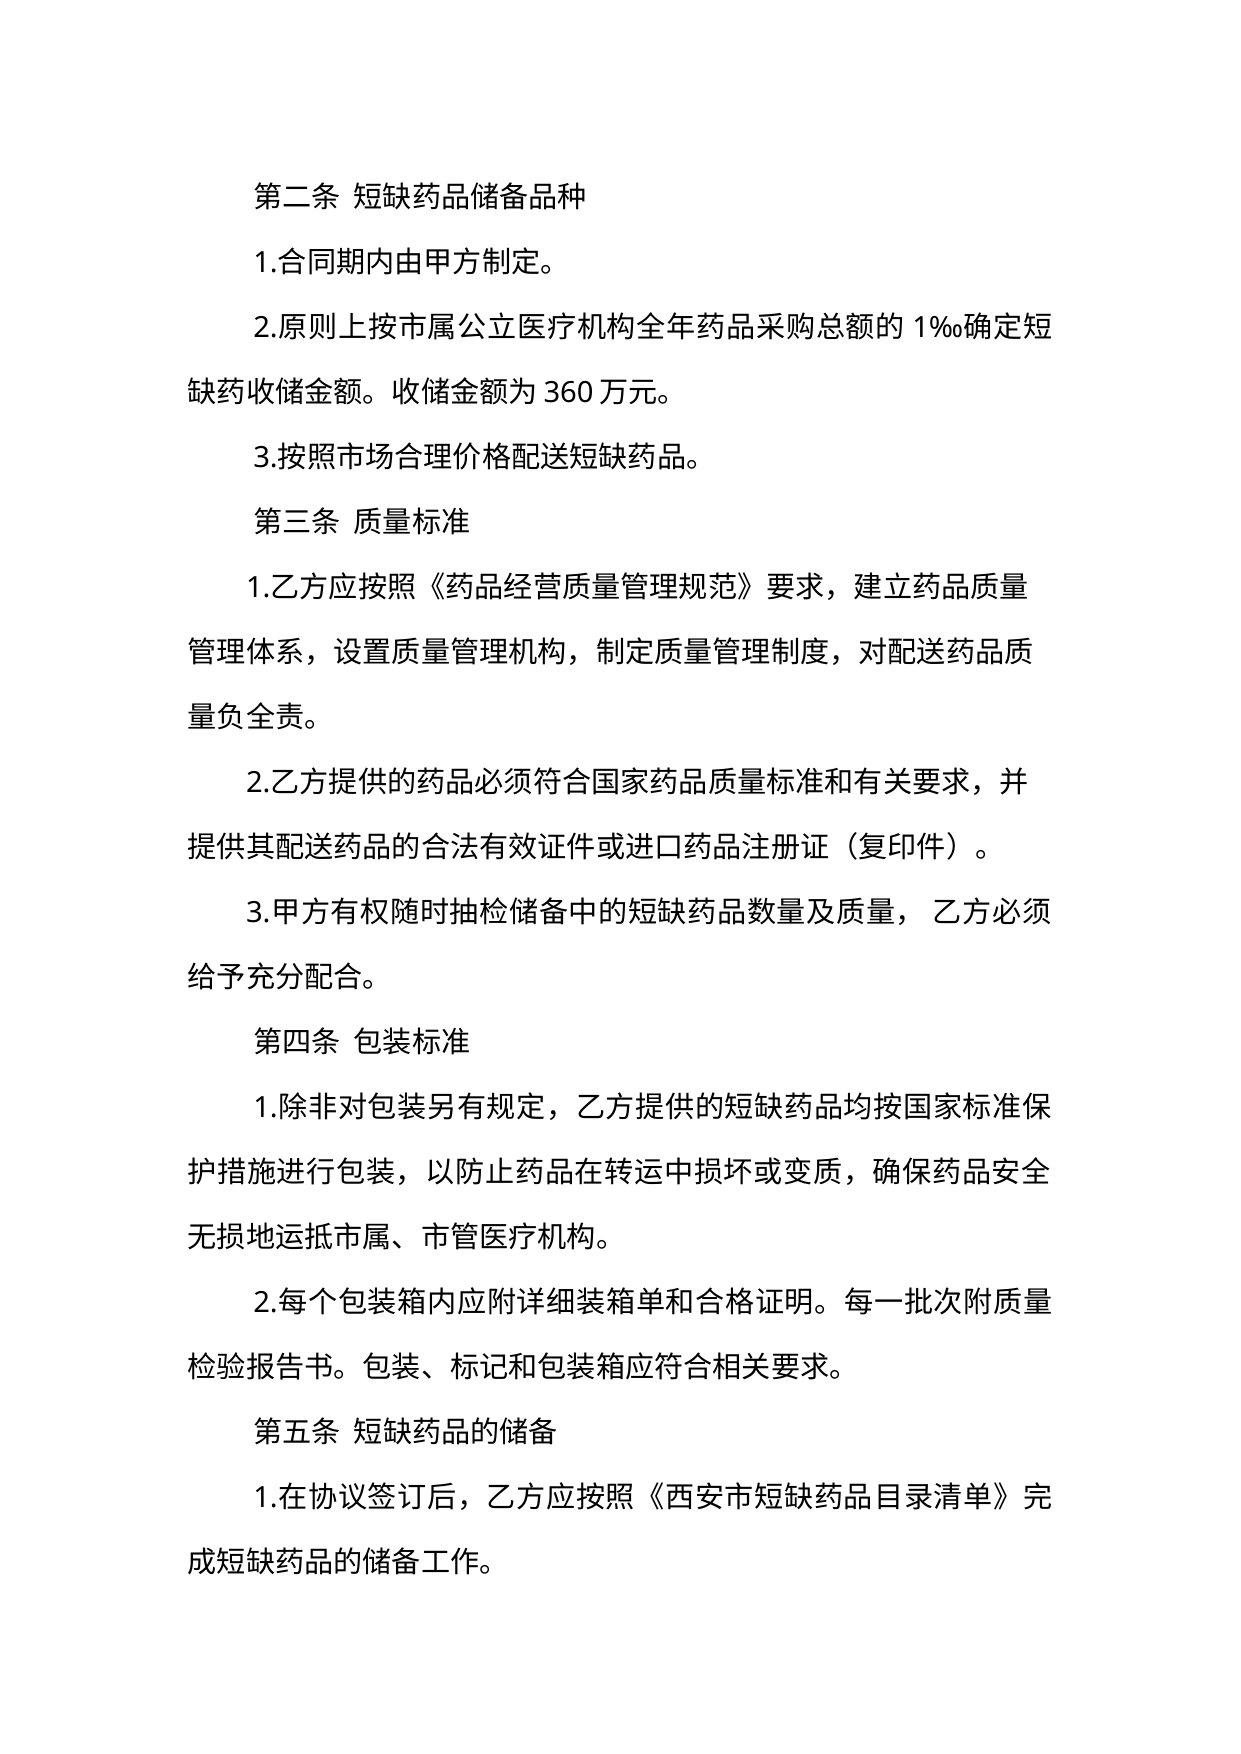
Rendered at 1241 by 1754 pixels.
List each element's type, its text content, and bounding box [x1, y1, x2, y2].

text 1.乙方应按照《药品经营质量管理规范》要求，建立药品质量管理体系，设置质量管理机构，制定质量管理制度，对配送药品质量负全责。 [187, 552, 1053, 747]
text 第四条 包装标准 [187, 1007, 1053, 1072]
text 3.按照市场合理价格配送短缺药品。 [187, 422, 1053, 487]
text 2.每个包装箱内应附详细装箱单和合格证明。每一批次附质量检验报告书。包装、标记和包装箱应符合相关要求。 [187, 1267, 1053, 1397]
text 2.乙方提供的药品必须符合国家药品质量标准和有关要求，并提供其配送药品的合法有效证件或进口药品注册证（复印件）。 [187, 747, 1053, 877]
text 第三条 质量标准 [187, 487, 1053, 552]
text 1.合同期内由甲方制定。 [187, 227, 1053, 292]
text 第五条 短缺药品的储备 [187, 1397, 1053, 1462]
text 1.除非对包装另有规定，乙方提供的短缺药品均按国家标准保护措施进行包装，以防止药品在转运中损坏或变质，确保药品安全无损地运抵市属、市管医疗机构。 [187, 1072, 1053, 1267]
text 2.原则上按市属公立医疗机构全年药品采购总额的1‰确定短缺药收储金额。收储金额为360万元。 [187, 292, 1053, 422]
text 3.甲方有权随时抽检储备中的短缺药品数量及质量， 乙方必须给予充分配合。 [187, 877, 1053, 1007]
text 1.在协议签订后，乙方应按照《西安市短缺药品目录清单》完成短缺药品的储备工作。 [187, 1462, 1053, 1592]
text 第二条 短缺药品储备品种 [187, 162, 1053, 227]
